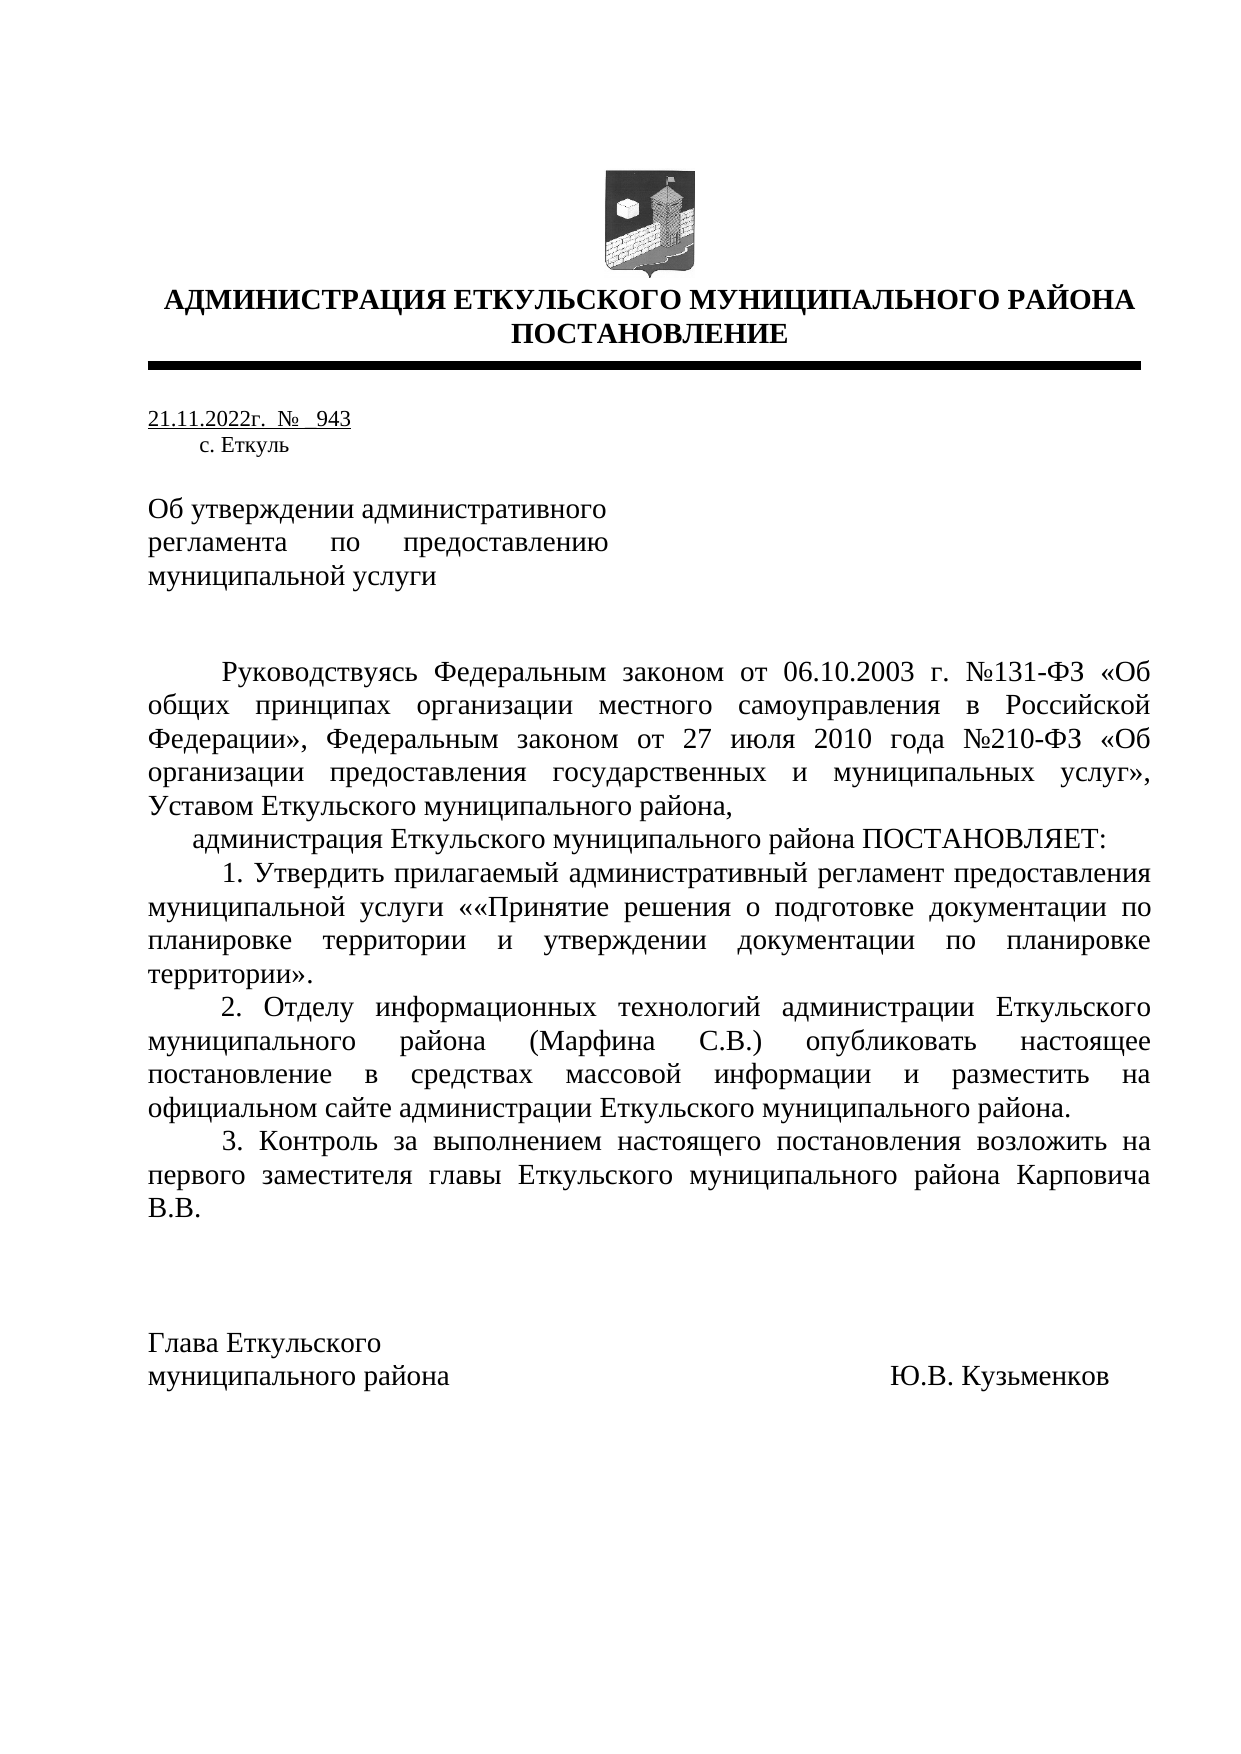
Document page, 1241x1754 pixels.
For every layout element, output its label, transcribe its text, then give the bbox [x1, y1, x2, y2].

text АДМИНИСТРАЦИЯ ЕТКУЛЬСКОГО МУНИЦИПАЛЬНОГО РАЙОНА [148, 282, 1152, 316]
text Глава Еткульского [148, 1325, 1152, 1358]
table_header Об утверждении административного регламента по предоставлению муниципальной услуги [136, 458, 620, 592]
text ПОСТАНОВЛЕНИЕ [148, 316, 1152, 349]
text 2. Отделу информационных технологий администрации Еткульского муниципального района (Марфина С.В.) опубликовать настоящее постановление в средствах массовой информации и разместить на официальном сайте администрации Еткульского муниципального района. [148, 989, 1152, 1123]
text 21.11.2022г. № _943 [148, 405, 1152, 431]
picture [604, 168, 696, 278]
text Руководствуясь Федеральным законом от 06.10.2003 г. №131-ФЗ «Об общих принципах организации местного самоуправления в Российской Федерации», Федеральным законом от 27 июля 2010 года №210-ФЗ «Об организации предоставления государственных и муниципальных услуг», Уставом Еткульского муниципального района, [148, 654, 1152, 822]
text 1. Утвердить прилагаемый административный регламент предоставления муниципальной услуги ««Принятие решения о подготовке документации по планировке территории и утверждении документации по планировке территории». [148, 855, 1152, 989]
text администрация Еткульского муниципального района ПОСТАНОВЛЯЕТ: [148, 822, 1152, 855]
text 3. Контроль за выполнением настоящего постановления возложить на первого заместителя главы Еткульского муниципального района Карповича В.В. [148, 1123, 1152, 1224]
text с. Еткуль [148, 431, 1152, 457]
text муниципального района Ю.В. Кузьменков [148, 1358, 1152, 1392]
